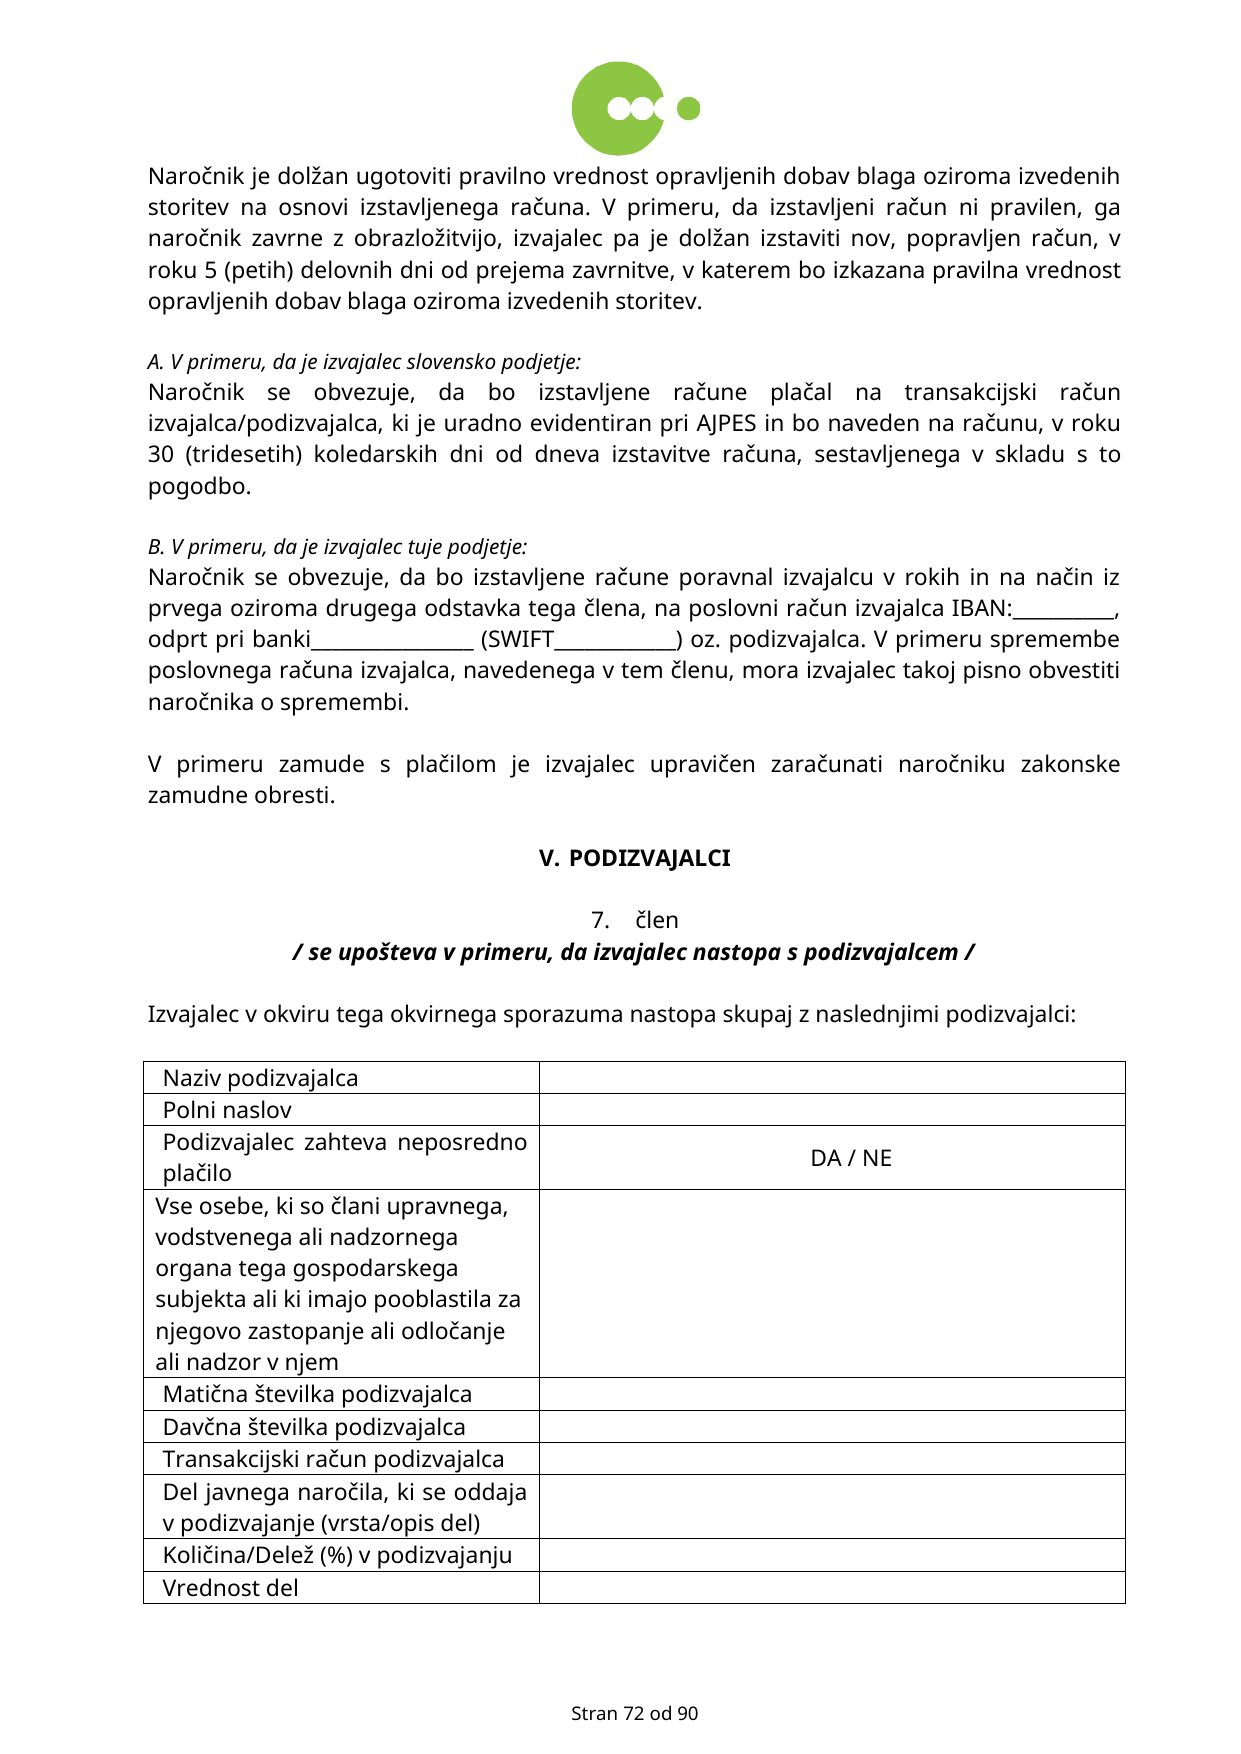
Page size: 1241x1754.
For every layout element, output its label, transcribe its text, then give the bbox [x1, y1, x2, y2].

table_cell [540, 1539, 1125, 1571]
text Naročnik se obvezuje, da bo izstavljene račune plačal na transakcijski račun izvajalca/podizvajalca, ki je uradno evidentiran pri AJPES in bo naveden na računu, v roku 30 (tridesetih) koledarskih dni od dneva izstavitve računa, sestavljenega v skladu s to pogodbo. [148, 376, 1122, 501]
text A. V primeru, da je izvajalec slovensko podjetje: [148, 347, 1122, 376]
list PODIZVAJALCI [148, 842, 1122, 873]
table_cell Polni naslov [144, 1094, 539, 1125]
table_cell Davčna številka podizvajalca [144, 1411, 539, 1442]
list člen [148, 904, 1122, 936]
table_header [540, 1062, 1125, 1093]
table_cell Količina/Delež (%) v podizvajanju [144, 1539, 539, 1571]
table_header Naziv podizvajalca [144, 1062, 539, 1093]
table_cell [540, 1443, 1125, 1474]
text / se upošteva v primeru, da izvajalec nastopa s podizvajalcem / [148, 936, 1122, 967]
table_cell [540, 1475, 1125, 1538]
text Naročnik je dolžan ugotoviti pravilno vrednost opravljenih dobav blaga oziroma izvedenih storitev na osnovi izstavljenega računa. V primeru, da izstavljeni račun ni pravilen, ga naročnik zavrne z obrazložitvijo, izvajalec pa je dolžan izstaviti nov, popravljen račun, v roku 5 (petih) delovnih dni od prejema zavrnitve, v katerem bo izkazana pravilna vrednost opravljenih dobav blaga oziroma izvedenih storitev. [148, 160, 1122, 316]
table_cell Podizvajalec zahteva neposredno plačilo [144, 1126, 539, 1189]
text B. V primeru, da je izvajalec tuje podjetje: [148, 532, 1122, 561]
table_cell Transakcijski račun podizvajalca [144, 1443, 539, 1474]
table_cell [540, 1411, 1125, 1442]
text V primeru zamude s plačilom je izvajalec upravičen zaračunati naročniku zakonske zamudne obresti. [148, 748, 1122, 811]
table_cell Vse osebe, ki so člani upravnega, vodstvenega ali nadzornega organa tega gospodarskega subjekta ali ki imajo pooblastila za njegovo zastopanje ali odločanje ali nadzor v njem [144, 1190, 539, 1377]
text Naročnik se obvezuje, da bo izstavljene račune poravnal izvajalcu v rokih in na način iz prvega oziroma drugega odstavka tega člena, na poslovni račun izvajalca IBAN:__________, odprt pri banki________________ (SWIFT____________) oz. podizvajalca. V primeru spremembe poslovnega računa izvajalca, navedenega v tem členu, mora izvajalec takoj pisno obvestiti naročnika o spremembi. [148, 561, 1122, 717]
table_cell Vrednost del [144, 1572, 539, 1603]
table_cell [540, 1378, 1125, 1409]
table_cell DA / NE [540, 1126, 1125, 1189]
table_cell Matična številka podizvajalca [144, 1378, 539, 1409]
table_cell [540, 1094, 1125, 1125]
table_cell [540, 1572, 1125, 1603]
table_cell Del javnega naročila, ki se oddaja v podizvajanje (vrsta/opis del) [144, 1475, 539, 1538]
table_cell [540, 1190, 1125, 1377]
text Izvajalec v okviru tega okvirnega sporazuma nastopa skupaj z naslednjimi podizvajalci: [148, 998, 1122, 1029]
